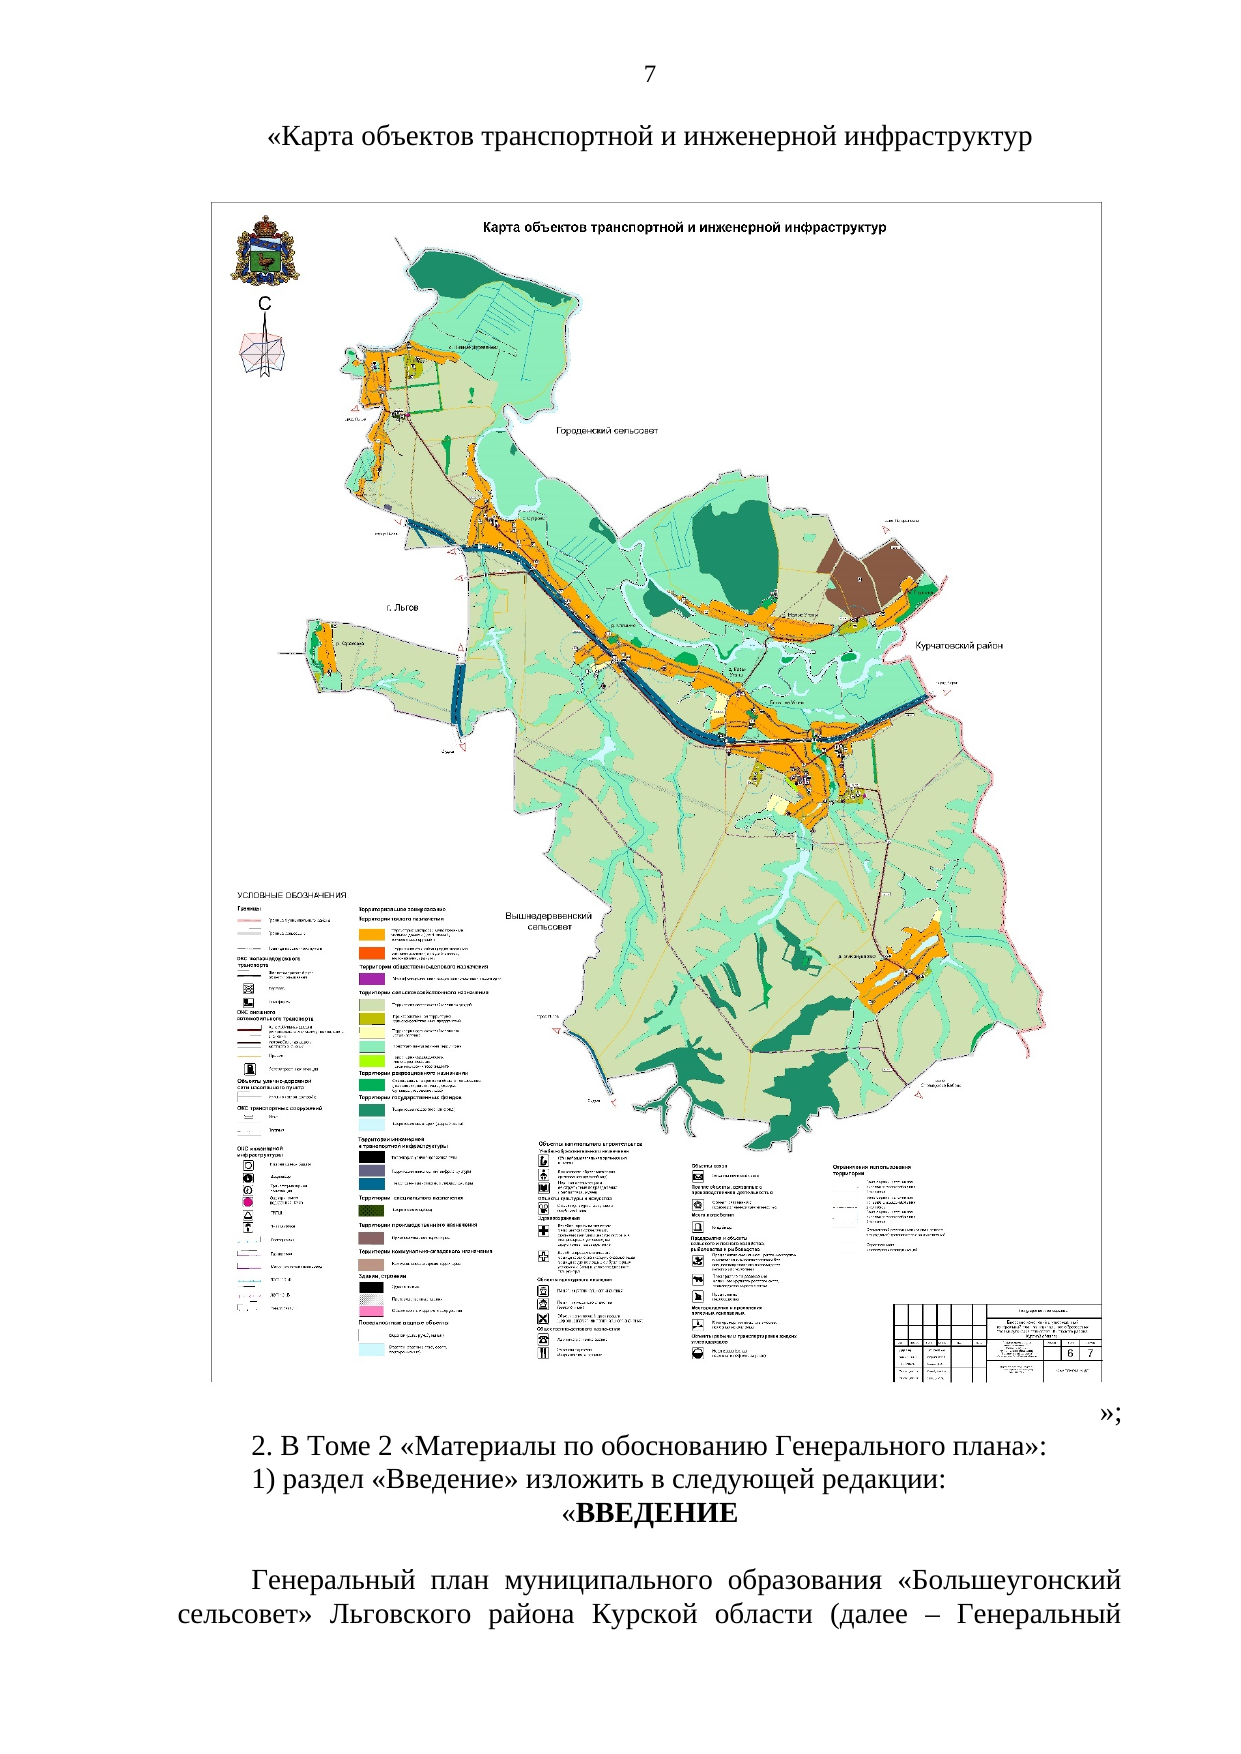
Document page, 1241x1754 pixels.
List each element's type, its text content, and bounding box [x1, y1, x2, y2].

picture [177, 185, 1123, 1395]
text 1) раздел «Введение» изложить в следующей редакции: [177, 1462, 1122, 1495]
text 2. В Томе 2 «Материалы по обоснованию Генерального плана»: [177, 1428, 1122, 1462]
text «ВВЕДЕНИЕ [177, 1495, 1122, 1529]
text «Карта объектов транспортной и инженерной инфраструктур [177, 118, 1122, 152]
text »; [177, 1395, 1122, 1428]
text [177, 1562, 1122, 1629]
